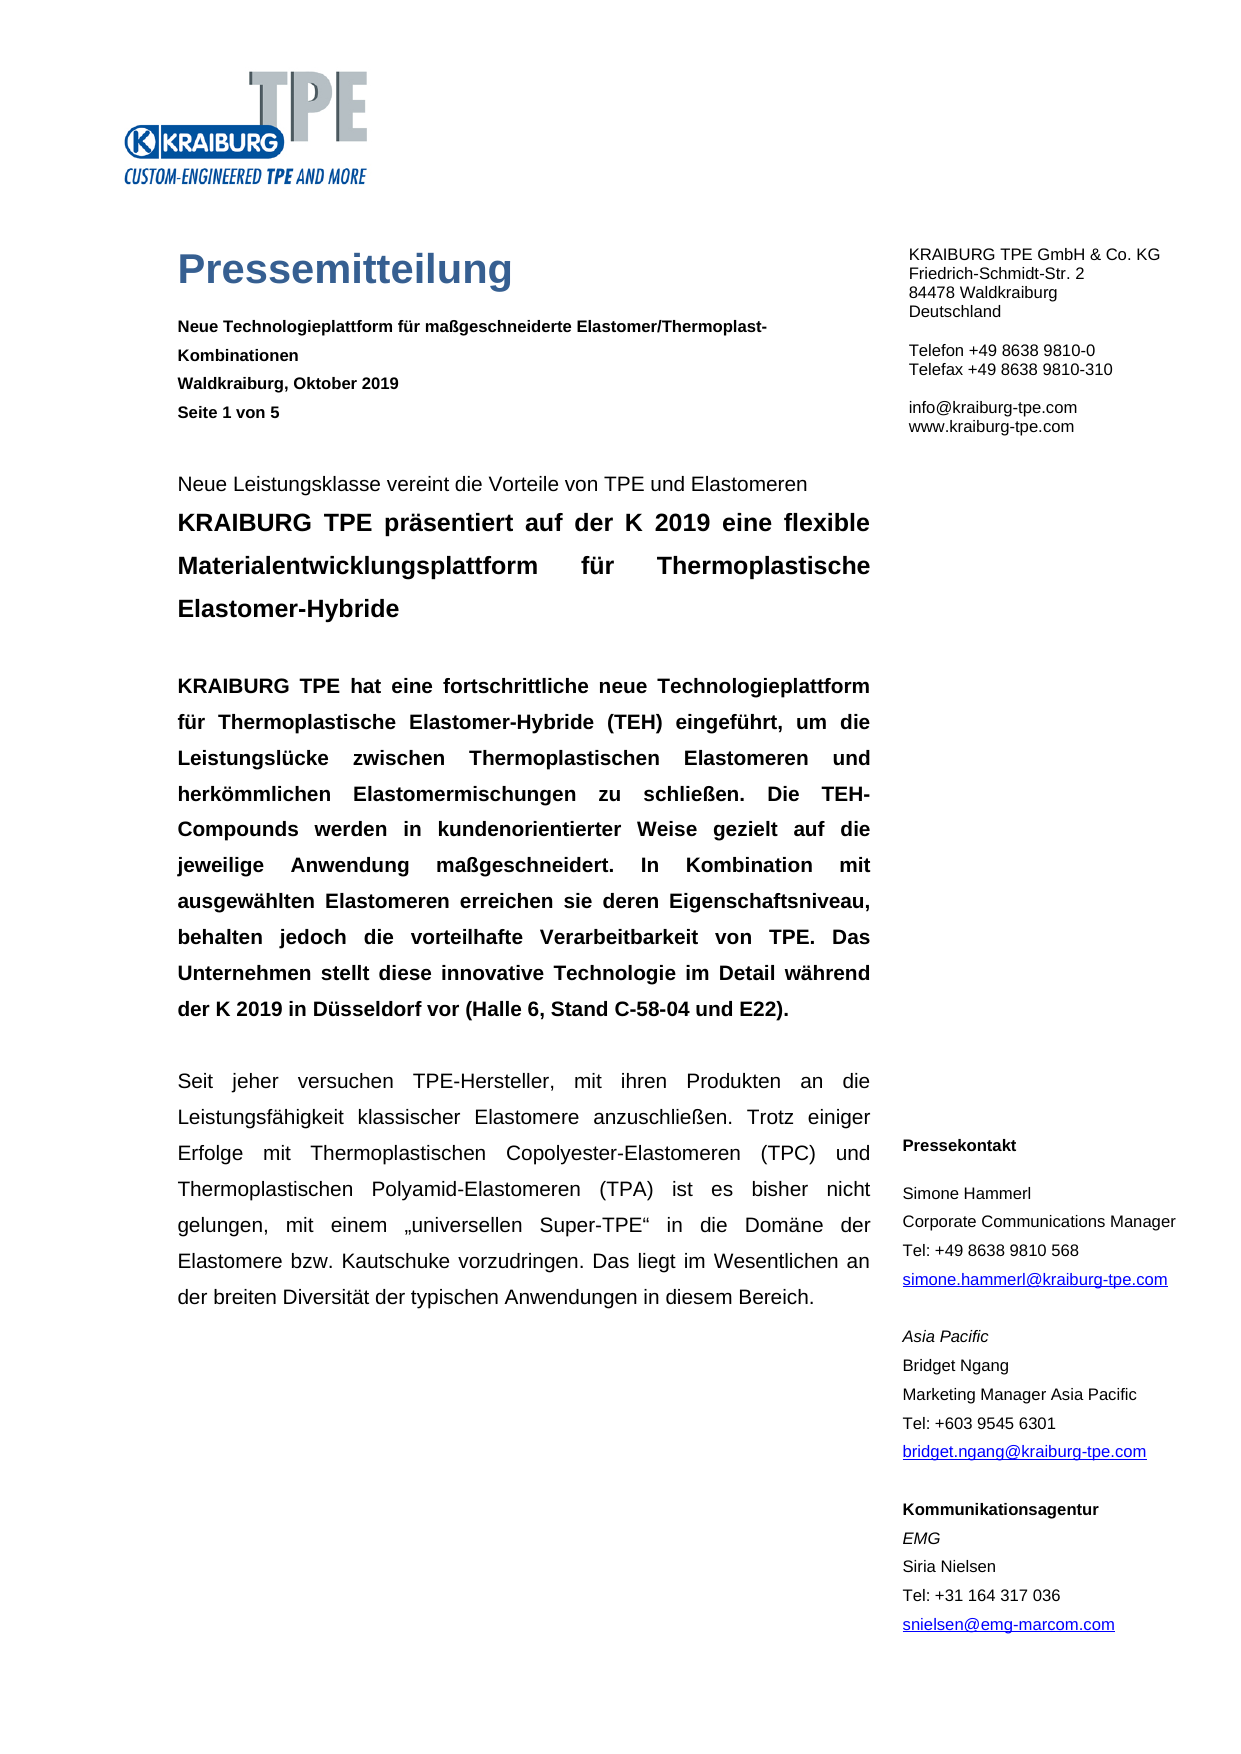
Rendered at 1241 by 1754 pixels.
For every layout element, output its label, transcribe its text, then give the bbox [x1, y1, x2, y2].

text Neue Leistungsklasse vereint die Vorteile von TPE und Elastomeren [177, 472, 871, 496]
text KRAIBURG TPE präsentiert auf der K 2019 eine flexible Materialentwicklungsplattform für Thermoplastische Elastomer-Hybride [177, 508, 871, 623]
text KRAIBURG TPE hat eine fortschrittliche neue Technologieplattform für Thermoplastische Elastomer-Hybride (TEH) eingeführt, um die Leistungslücke zwischen Thermoplastischen Elastomeren und herkömmlichen Elastomermischungen zu schließen. Die TEH-Compounds werden in kundenorientierter Weise gezielt auf die jeweilige Anwendung maßgeschneidert. In Kombination mit ausgewählten Elastomeren erreichen sie deren Eigenschaftsniveau, behalten jedoch die vorteilhafte Verarbeitbarkeit von TPE. Das Unternehmen stellt diese innovative Technologie im Detail während der K 2019 in Düsseldorf vor (Halle 6, Stand C-58-04 und E22). [177, 673, 871, 1021]
picture [112, 55, 379, 200]
text Seit jeher versuchen TPE-Hersteller, mit ihren Produkten an die Leistungsfähigkeit klassischer Elastomere anzuschließen. Trotz einiger Erfolge mit Thermoplastischen Copolyester-Elastomeren (TPC) und Thermoplastischen Polyamid-Elastomeren (TPA) ist es bisher nicht gelungen, mit einem „universellen Super-TPE“ in die Domäne der Elastomere bzw. Kautschuke vorzudringen. Das liegt im Wesentlichen an der breiten Diversität der typischen Anwendungen in diesem Bereich. [177, 1069, 871, 1308]
